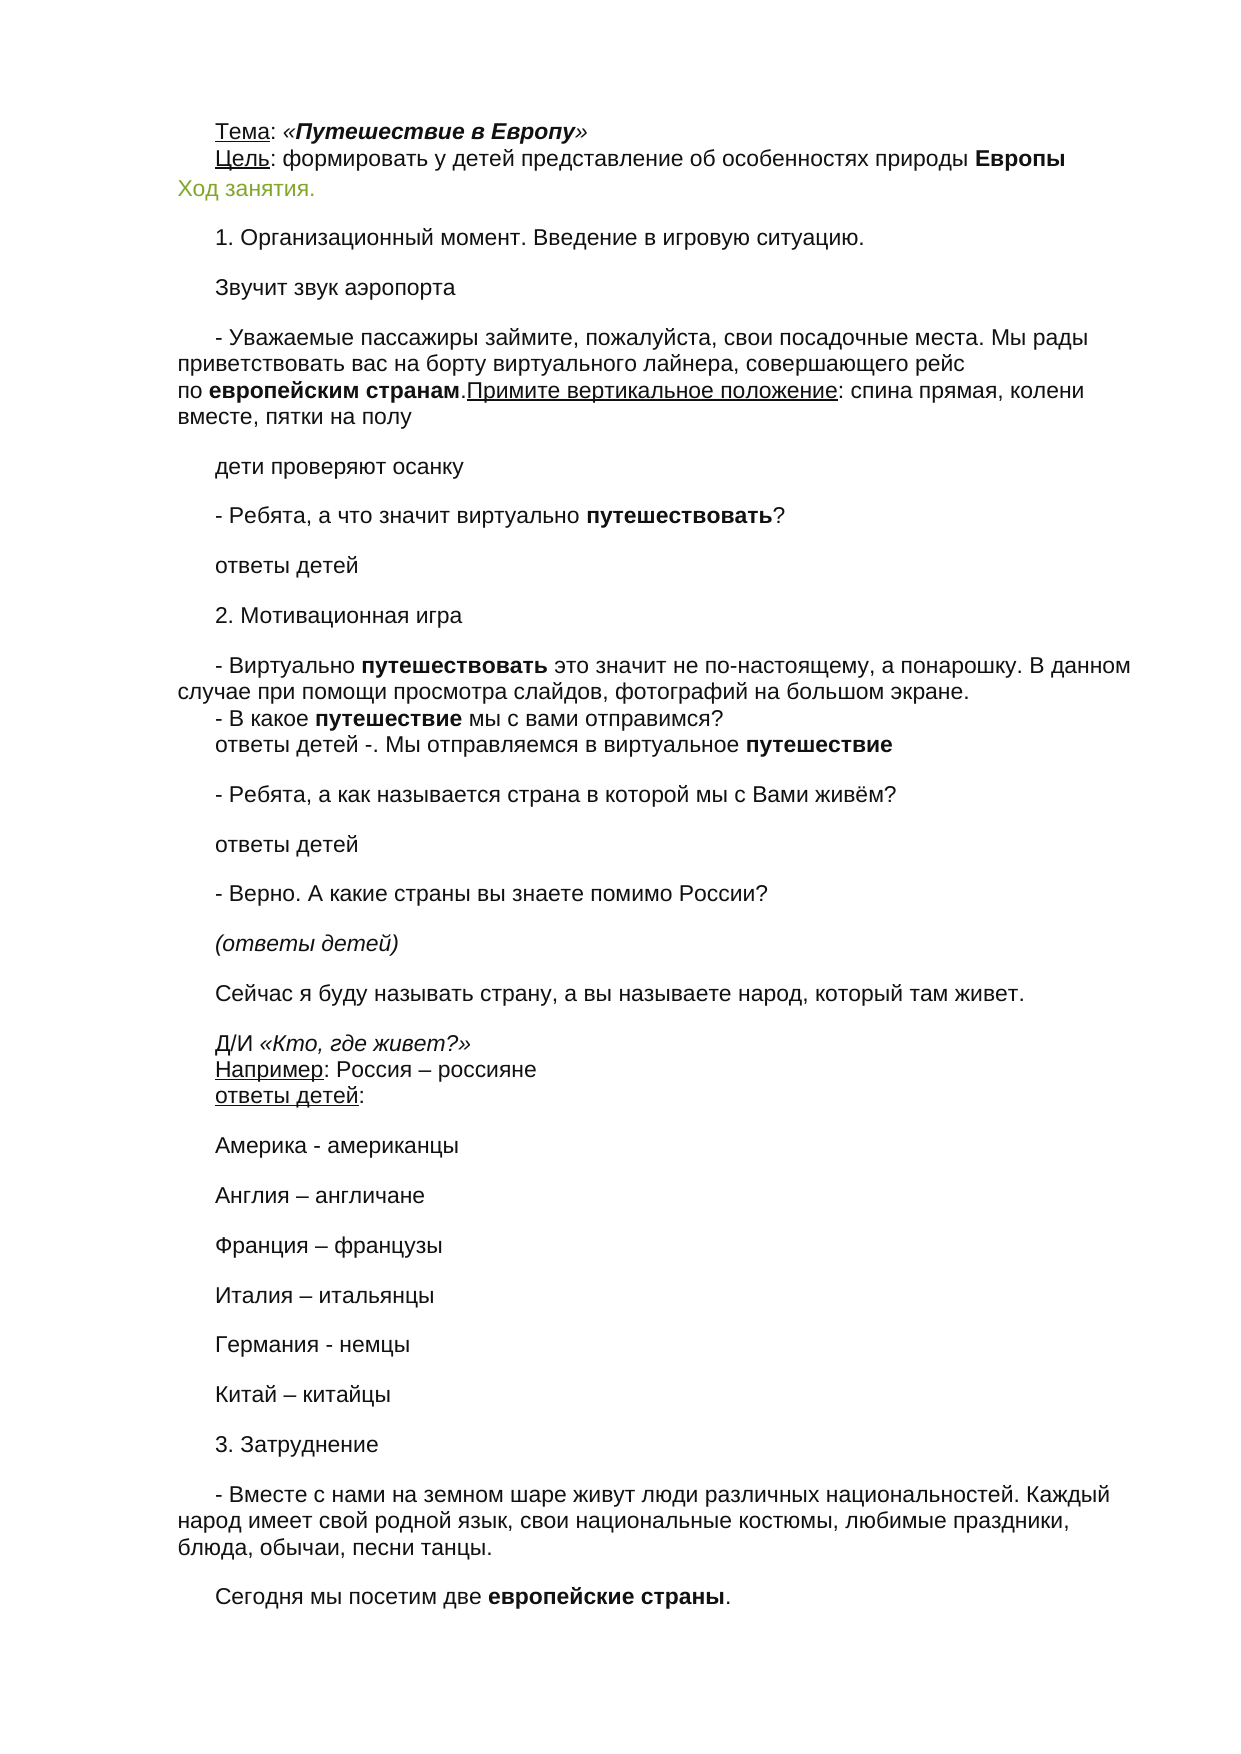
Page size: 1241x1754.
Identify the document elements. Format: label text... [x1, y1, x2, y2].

text Америка - американцы [177, 1132, 1152, 1158]
text дети проверяют осанку [177, 453, 1152, 479]
text Д/И «Кто, где живет?» [177, 1030, 1152, 1056]
text ответы детей [177, 552, 1152, 579]
text - Ребята, а что значит виртуально путешествовать? [177, 502, 1152, 529]
text Франция – французы [177, 1232, 1152, 1258]
text Ход занятия. [177, 171, 1152, 201]
text ответы детей [177, 831, 1152, 857]
text Италия – итальянцы [177, 1282, 1152, 1308]
text Сейчас я буду называть страну, а вы называете народ, который там живет. [177, 980, 1152, 1006]
text - Вместе с нами на земном шаре живут люди различных национальностей. Каждый народ имеет свой родной язык, свои национальные костюмы, любимые праздники, блюда, обычаи, песни танцы. [177, 1481, 1152, 1560]
text - В какое путешествие мы с вами отправимся? [177, 704, 1152, 731]
text ответы детей -. Мы отправляемся в виртуальное путешествие [177, 731, 1152, 757]
text 2. Мотивационная игра [177, 602, 1152, 628]
text - Виртуально путешествовать это значит не по-настоящему, а понарошку. В данном случае при помощи просмотра слайдов, фотографий на большом экране. [177, 652, 1152, 704]
text Англия – англичане [177, 1182, 1152, 1208]
text - Верно. А какие страны вы знаете помимо России? [177, 880, 1152, 907]
text ответы детей: [177, 1082, 1152, 1109]
text Германия - немцы [177, 1331, 1152, 1358]
text Например: Россия – россияне [177, 1056, 1152, 1082]
text - Уважаемые пассажиры займите, пожалуйста, свои посадочные места. Мы рады приветствовать вас на борту виртуального лайнера, совершающего рейс по европейским странам.Примите вертикальное положение: спина прямая, колени вместе, пятки на полу [177, 324, 1152, 429]
text - Ребята, а как называется страна в которой мы с Вами живём? [177, 781, 1152, 807]
text 3. Затруднение [177, 1431, 1152, 1457]
text 1. Организационный момент. Введение в игровую ситуацию. [177, 224, 1152, 251]
text Цель: формировать у детей представление об особенностях природы Европы [177, 144, 1152, 171]
text (ответы детей) [177, 930, 1152, 956]
text Звучит звук аэропорта [177, 274, 1152, 300]
text Тема: «Путешествие в Европу» [177, 118, 1152, 144]
text Сегодня мы посетим две европейские страны. [177, 1583, 1152, 1609]
text Китай – китайцы [177, 1381, 1152, 1407]
